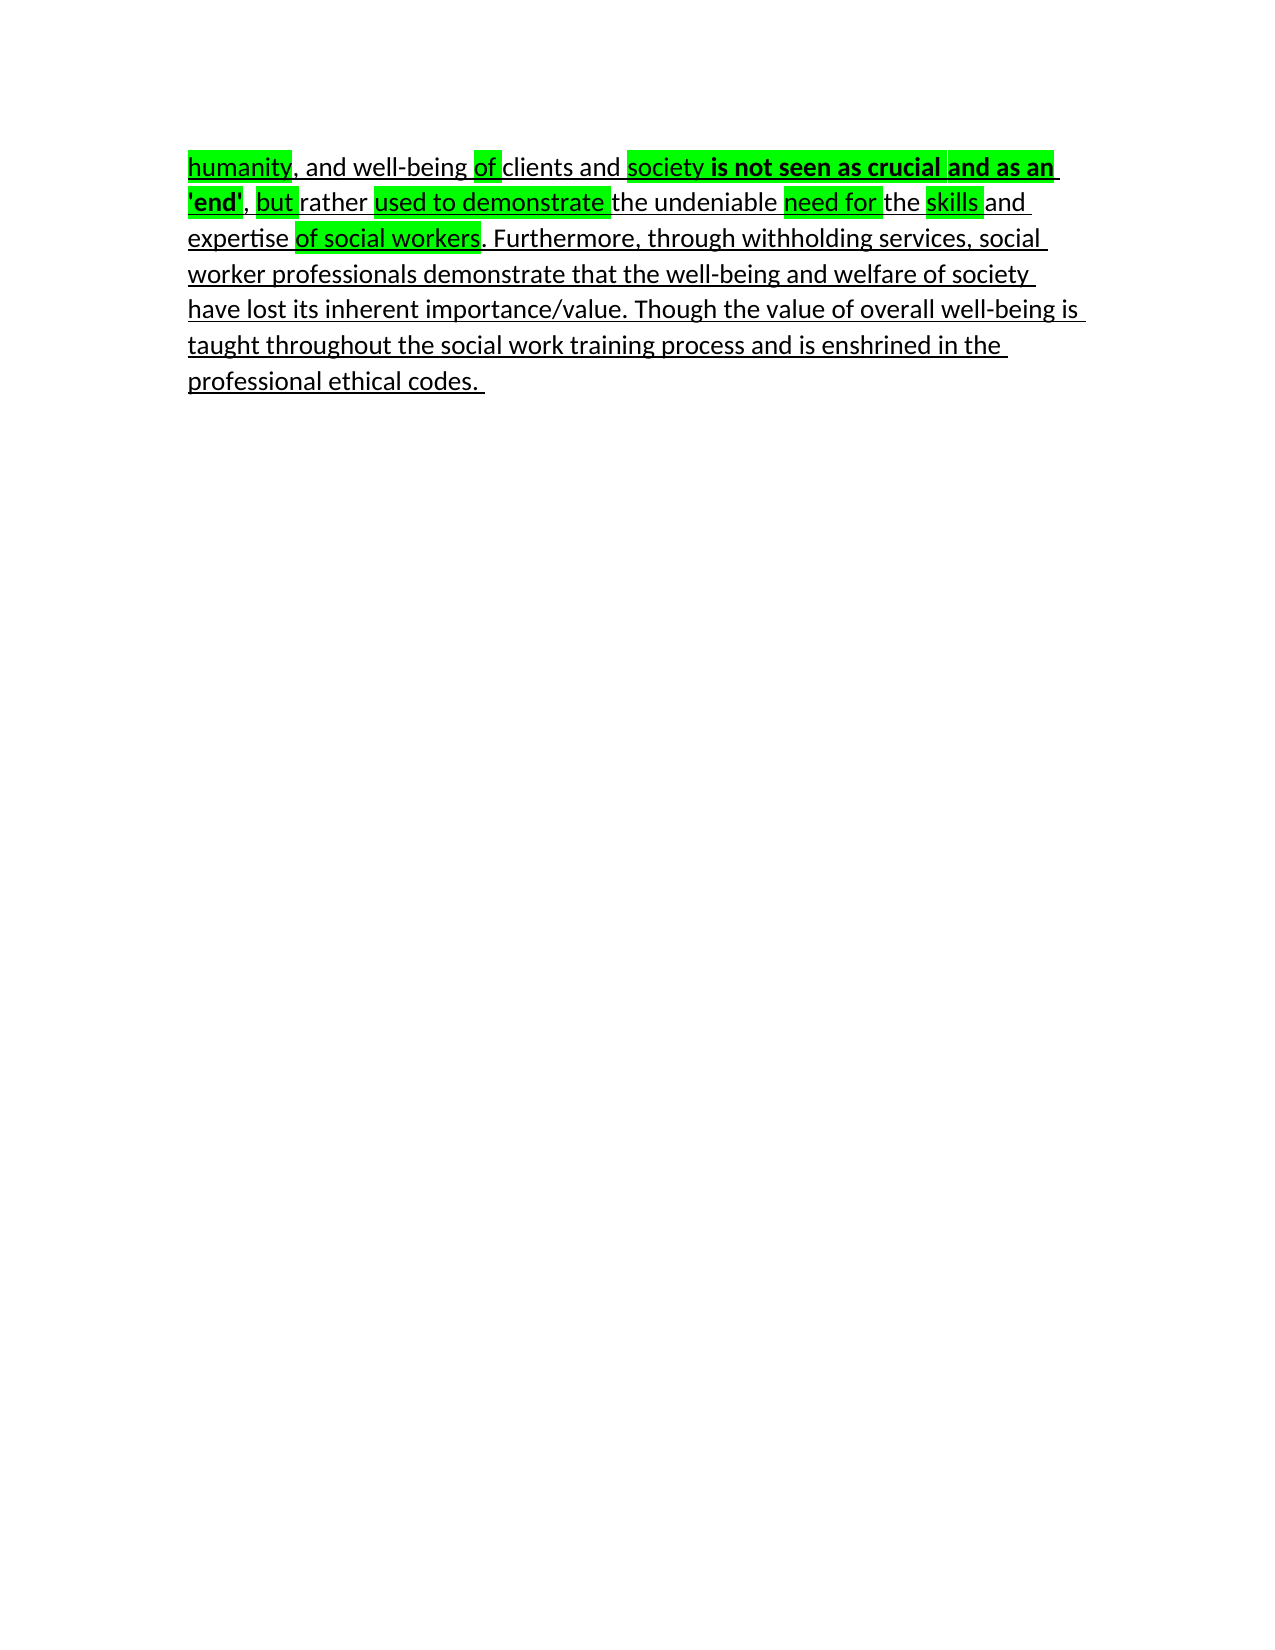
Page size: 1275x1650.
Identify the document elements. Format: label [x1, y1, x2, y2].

text [187, 150, 1087, 397]
